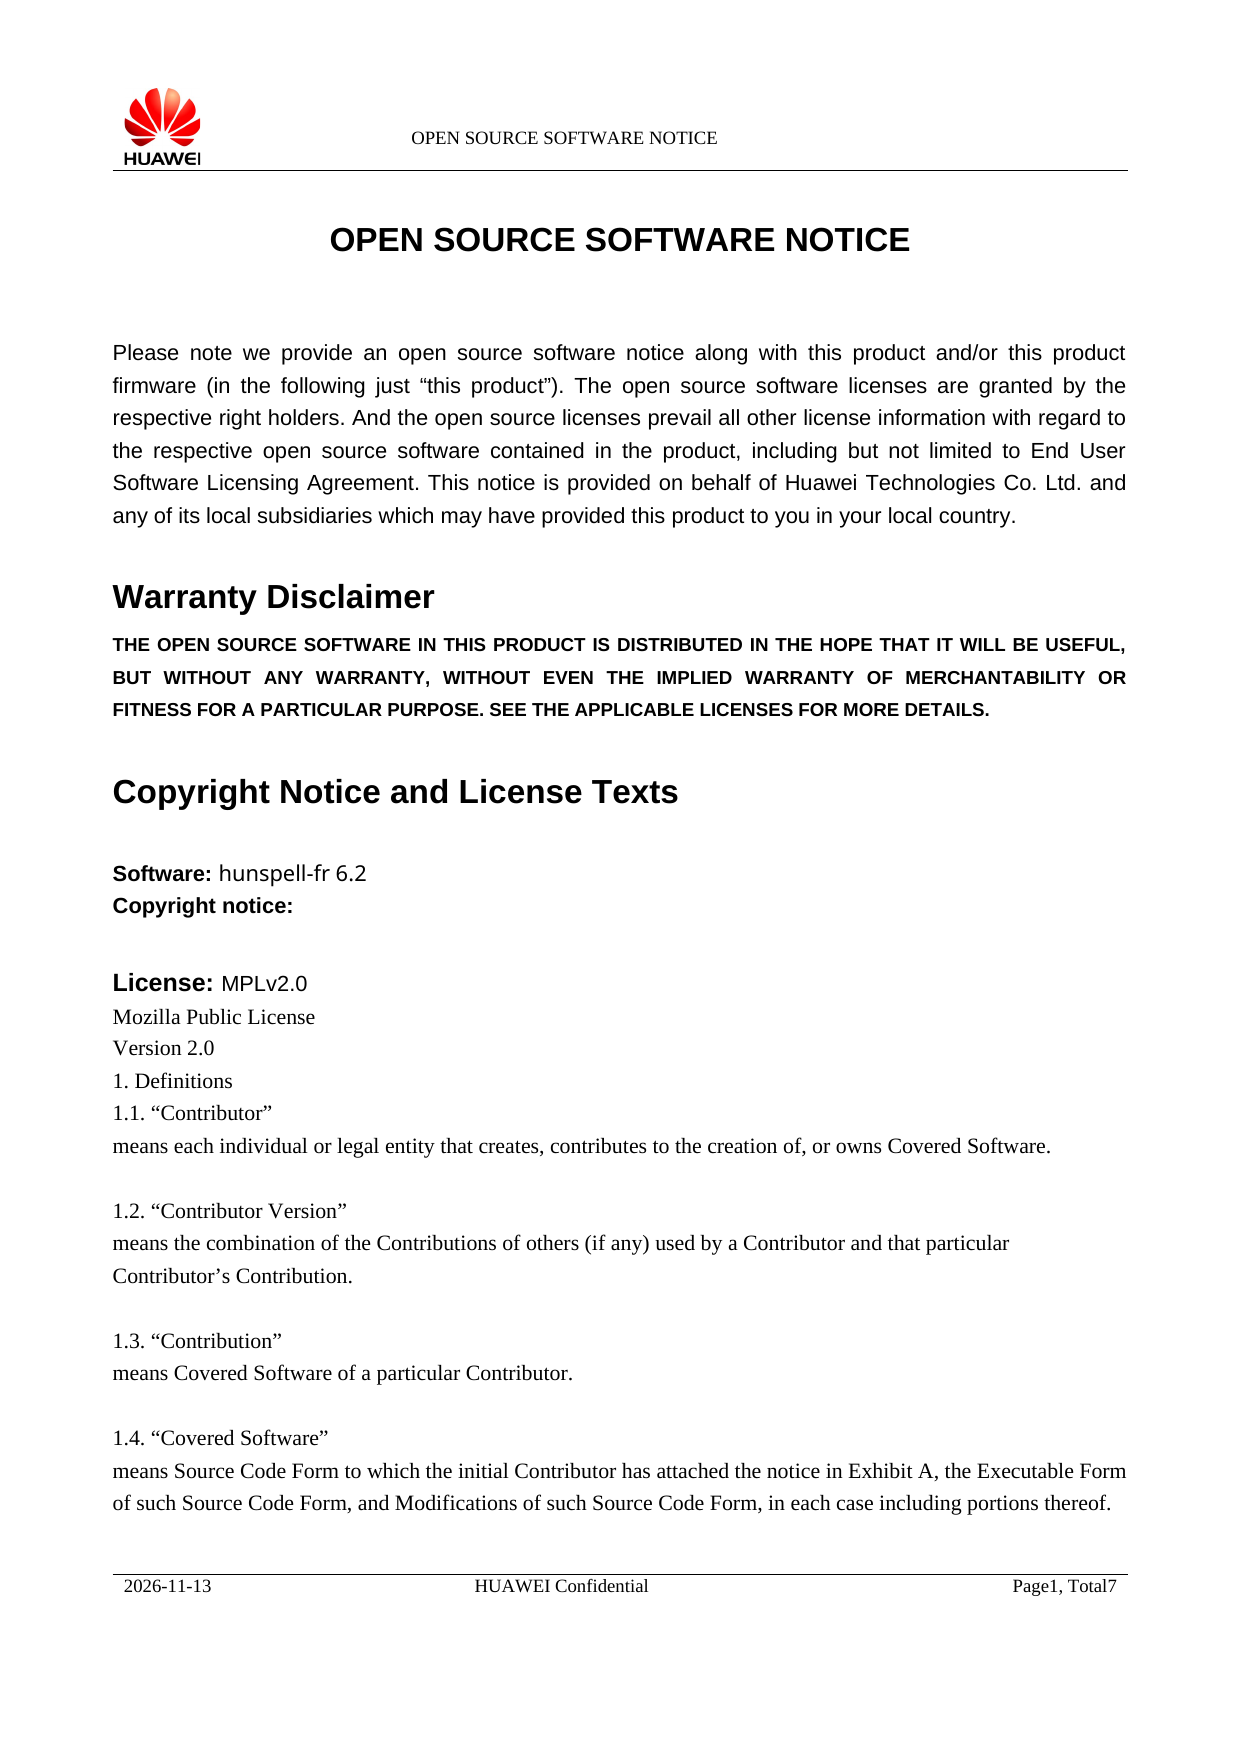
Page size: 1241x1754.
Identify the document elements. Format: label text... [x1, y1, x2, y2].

text License: MPLv2.0 [112, 966, 1128, 999]
title Software: hunspell-fr 6.2 [112, 856, 1128, 889]
text Please note we provide an open source software notice along with this product and/or this product firmware (in the following just “this product”). The open source software licenses are granted by the respective right holders. And the open source licenses prevail all other license information with regard to the respective open source software contained in the product, including but not limited to End User Software Licensing Agreement. This notice is provided on behalf of Huawei Technologies Co. Ltd. and any of its local subsidiaries which may have provided this product to you in your local country. [112, 336, 1128, 531]
text The open source software in this product is distributed in the hope that it will be useful, but WITHOUT ANY WARRANTY, without even the implied warranty of MERCHANTABILITY or FITNESS FOR A PARTICULAR PURPOSE. See the applicable licenses for more details. [112, 629, 1128, 726]
text Warranty Disclaimer [112, 564, 1128, 629]
text Copyright Notice and License Texts [112, 759, 1128, 824]
picture [124, 88, 201, 165]
text Copyright notice: [112, 889, 1128, 921]
text OPEN SOURCE SOFTWARE NOTICE [112, 206, 1128, 271]
